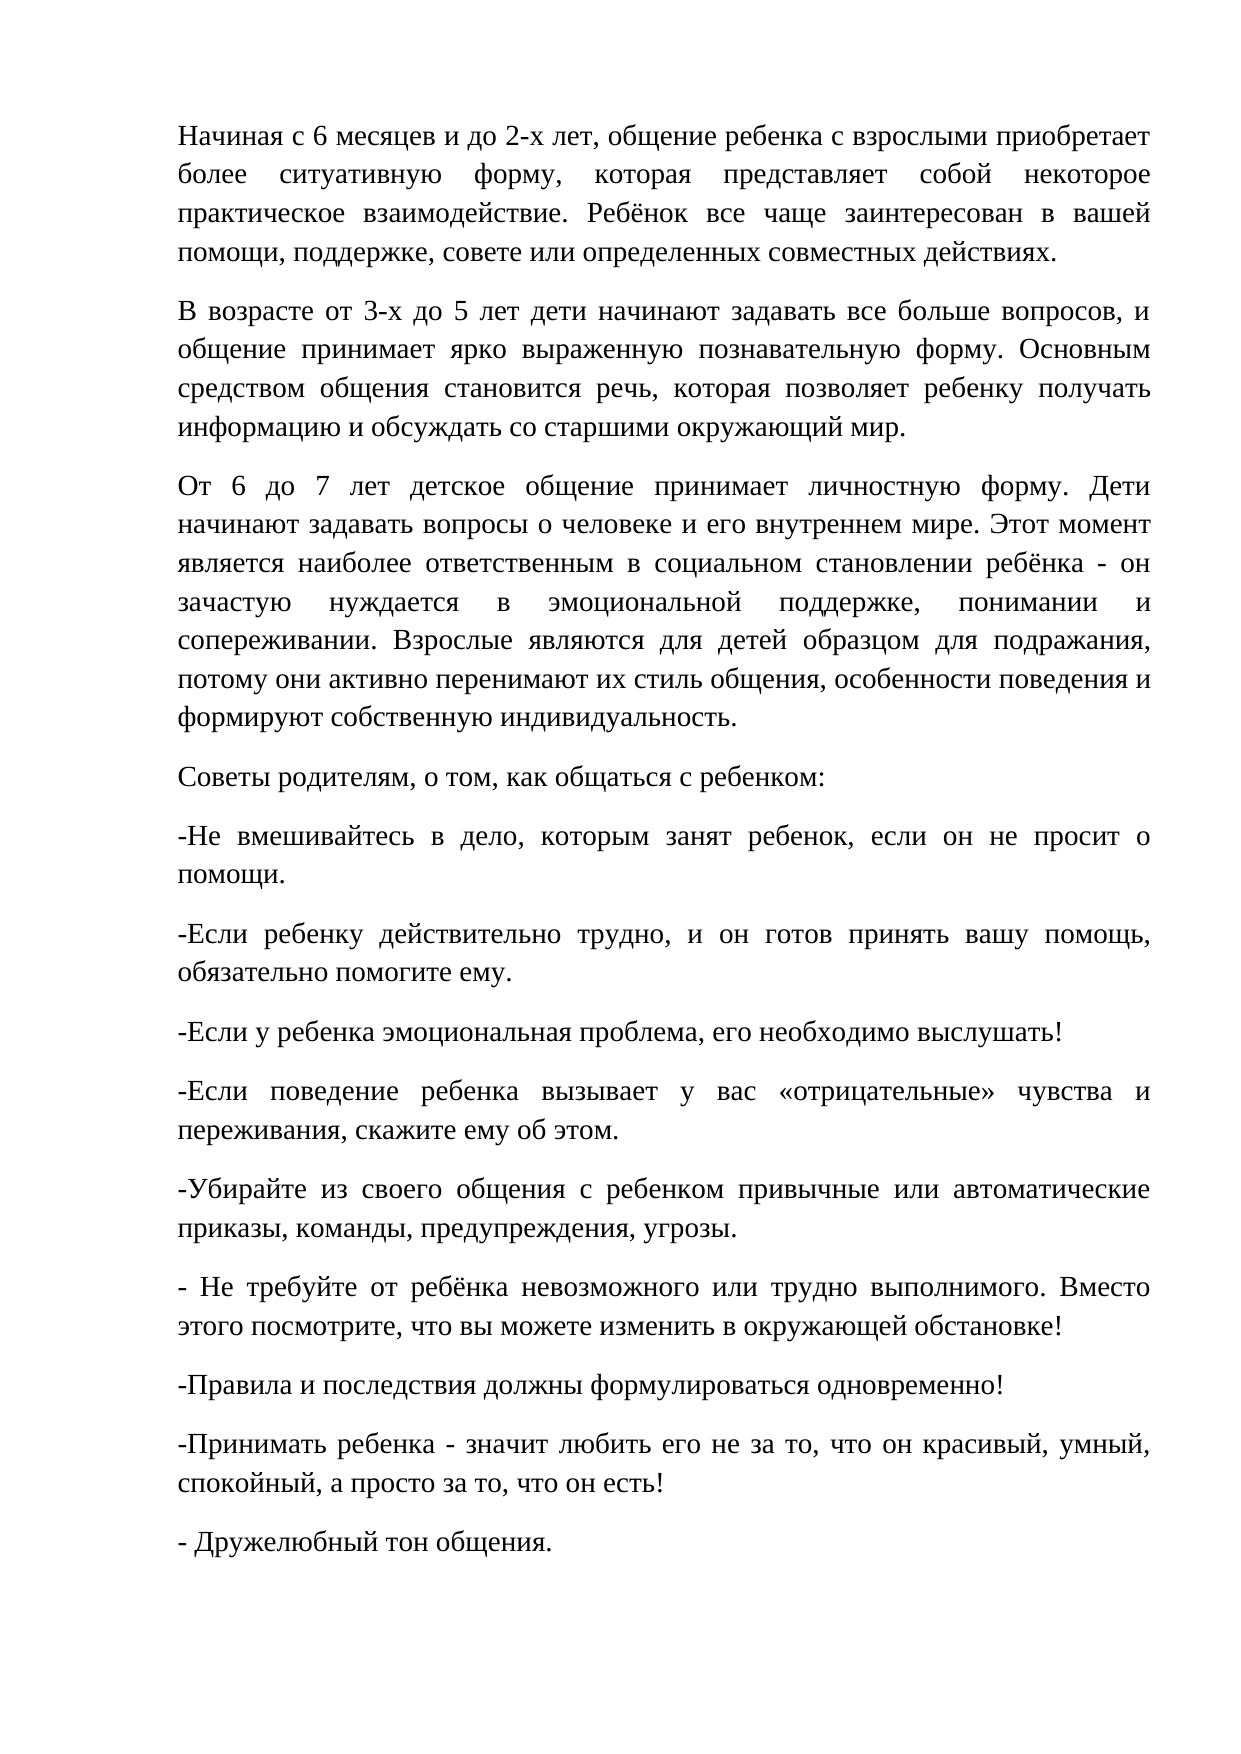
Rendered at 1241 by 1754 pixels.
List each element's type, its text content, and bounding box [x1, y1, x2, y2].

text Начиная с 6 месяцев и до 2-х лет, общение ребенка с взрослыми приобретает более ситуативную форму, которая представляет собой некоторое практическое взаимодействие. Ребёнок все чаще заинтересован в вашей помощи, поддержке, совете или определенных совместных действиях. [177, 118, 1152, 267]
text От 6 до 7 лет детское общение принимает личностную форму. Дети начинают задавать вопросы о человеке и его внутреннем мире. Этот момент является наиболее ответственным в социальном становлении ребёнка - он зачастую нуждается в эмоциональной поддержке, понимании и сопереживании. Взрослые являются для детей образцом для подражания, потому они активно перенимают их стиль общения, особенности поведения и формируют собственную индивидуальность. [177, 468, 1152, 733]
text -Не вмешивайтесь в дело, которым занят ребенок, если он не просит о помощи. [177, 818, 1152, 890]
text -Принимать ребенка - значит любить его не за то, что он красивый, умный, спокойный, а просто за то, что он есть! [177, 1426, 1152, 1498]
text Советы родителям, о том, как общаться с ребенком: [177, 759, 1152, 792]
text - Не требуйте от ребёнка невозможного или трудно выполнимого. Вместо этого посмотрите, что вы можете изменить в окружающей обстановке! [177, 1269, 1152, 1341]
text -Если у ребенка эмоциональная проблема, его необходимо выслушать! [177, 1014, 1152, 1047]
text -Убирайте из своего общения с ребенком привычные или автоматические приказы, команды, предупреждения, угрозы. [177, 1171, 1152, 1243]
text -Если ребенку действительно трудно, и он готов принять вашу помощь, обязательно помогите ему. [177, 916, 1152, 988]
text -Если поведение ребенка вызывает у вас «отрицательные» чувства и переживания, скажите ему об этом. [177, 1073, 1152, 1145]
text В возрасте от 3-х до 5 лет дети начинают задавать все больше вопросов, и общение принимает ярко выраженную познавательную форму. Основным средством общения становится речь, которая позволяет ребенку получать информацию и обсуждать со старшими окружающий мир. [177, 293, 1152, 442]
text - Дружелюбный тон общения. [177, 1524, 1152, 1558]
text -Правила и последствия должны формулироваться одновременно! [177, 1367, 1152, 1401]
